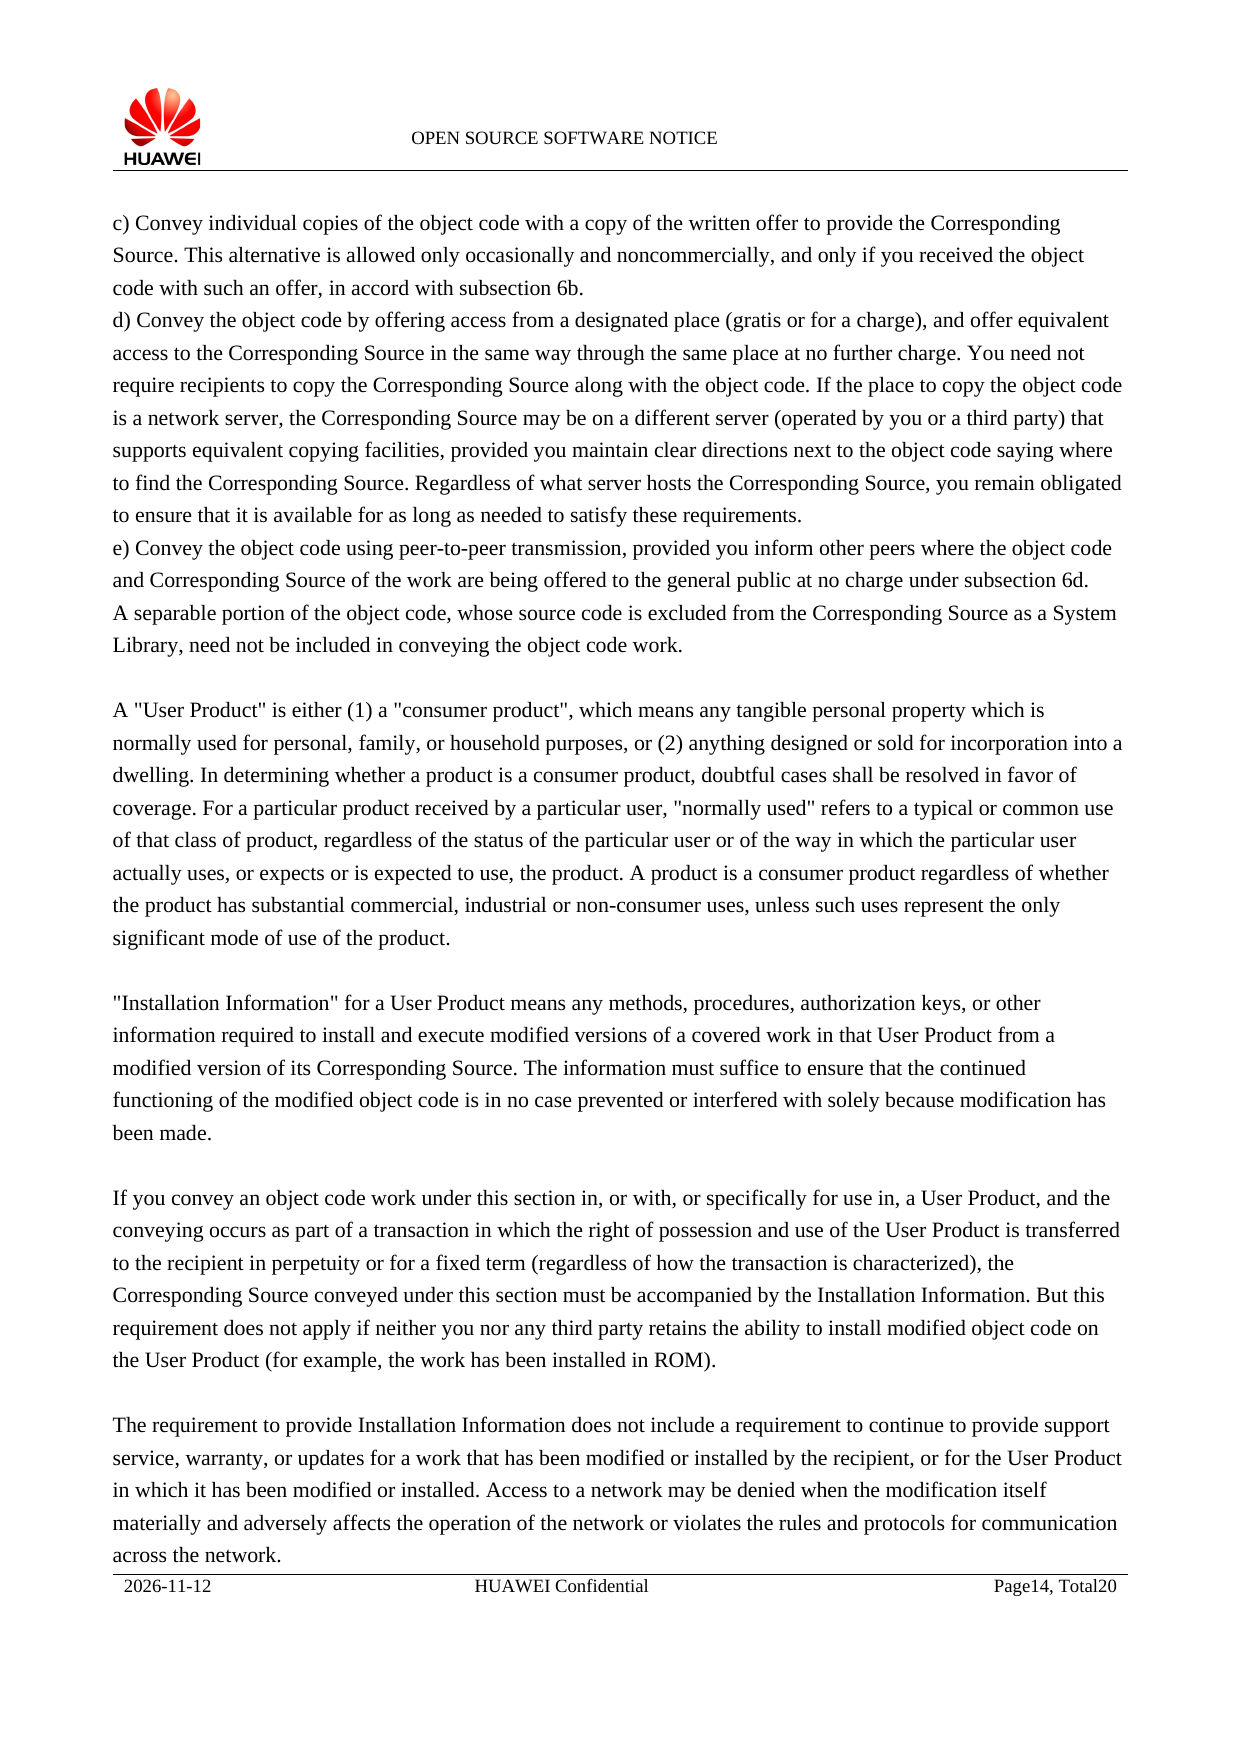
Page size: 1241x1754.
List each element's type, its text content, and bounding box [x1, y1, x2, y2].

text The requirement to provide Installation Information does not include a requirement to continue to provide support service, warranty, or updates for a work that has been modified or installed by the recipient, or for the User Product in which it has been modified or installed. Access to a network may be denied when the modification itself materially and adversely affects the operation of the network or violates the rules and protocols for communication across the network. [112, 1409, 1128, 1571]
text "Installation Information" for a User Product means any methods, procedures, authorization keys, or other information required to install and execute modified versions of a covered work in that User Product from a modified version of its Corresponding Source. The information must suffice to ensure that the continued functioning of the modified object code is in no case prevented or interfered with solely because modification has been made. [112, 986, 1128, 1149]
text d) Convey the object code by offering access from a designated place (gratis or for a charge), and offer equivalent access to the Corresponding Source in the same way through the same place at no further charge. You need not require recipients to copy the Corresponding Source along with the object code. If the place to copy the object code is a network server, the Corresponding Source may be on a different server (operated by you or a third party) that supports equivalent copying facilities, provided you maintain clear directions next to the object code saying where to find the Corresponding Source. Regardless of what server hosts the Corresponding Source, you remain obligated to ensure that it is available for as long as needed to satisfy these requirements. [112, 304, 1128, 531]
picture [124, 88, 201, 165]
text A separable portion of the object code, whose source code is excluded from the Corresponding Source as a System Library, need not be included in conveying the object code work. [112, 596, 1128, 661]
text e) Convey the object code using peer-to-peer transmission, provided you inform other peers where the object code and Corresponding Source of the work are being offered to the general public at no charge under subsection 6d. [112, 531, 1128, 596]
text c) Convey individual copies of the object code with a copy of the written offer to provide the Corresponding Source. This alternative is allowed only occasionally and noncommercially, and only if you received the object code with such an offer, in accord with subsection 6b. [112, 206, 1128, 304]
text If you convey an object code work under this section in, or with, or specifically for use in, a User Product, and the conveying occurs as part of a transaction in which the right of possession and use of the User Product is transferred to the recipient in perpetuity or for a fixed term (regardless of how the transaction is characterized), the Corresponding Source conveyed under this section must be accompanied by the Installation Information. But this requirement does not apply if neither you nor any third party retains the ability to install modified object code on the User Product (for example, the work has been installed in ROM). [112, 1181, 1128, 1376]
text A "User Product" is either (1) a "consumer product", which means any tangible personal property which is normally used for personal, family, or household purposes, or (2) anything designed or sold for incorporation into a dwelling. In determining whether a product is a consumer product, doubtful cases shall be resolved in favor of coverage. For a particular product received by a particular user, "normally used" refers to a typical or common use of that class of product, regardless of the status of the particular user or of the way in which the particular user actually uses, or expects or is expected to use, the product. A product is a consumer product regardless of whether the product has substantial commercial, industrial or non-consumer uses, unless such uses represent the only significant mode of use of the product. [112, 694, 1128, 954]
